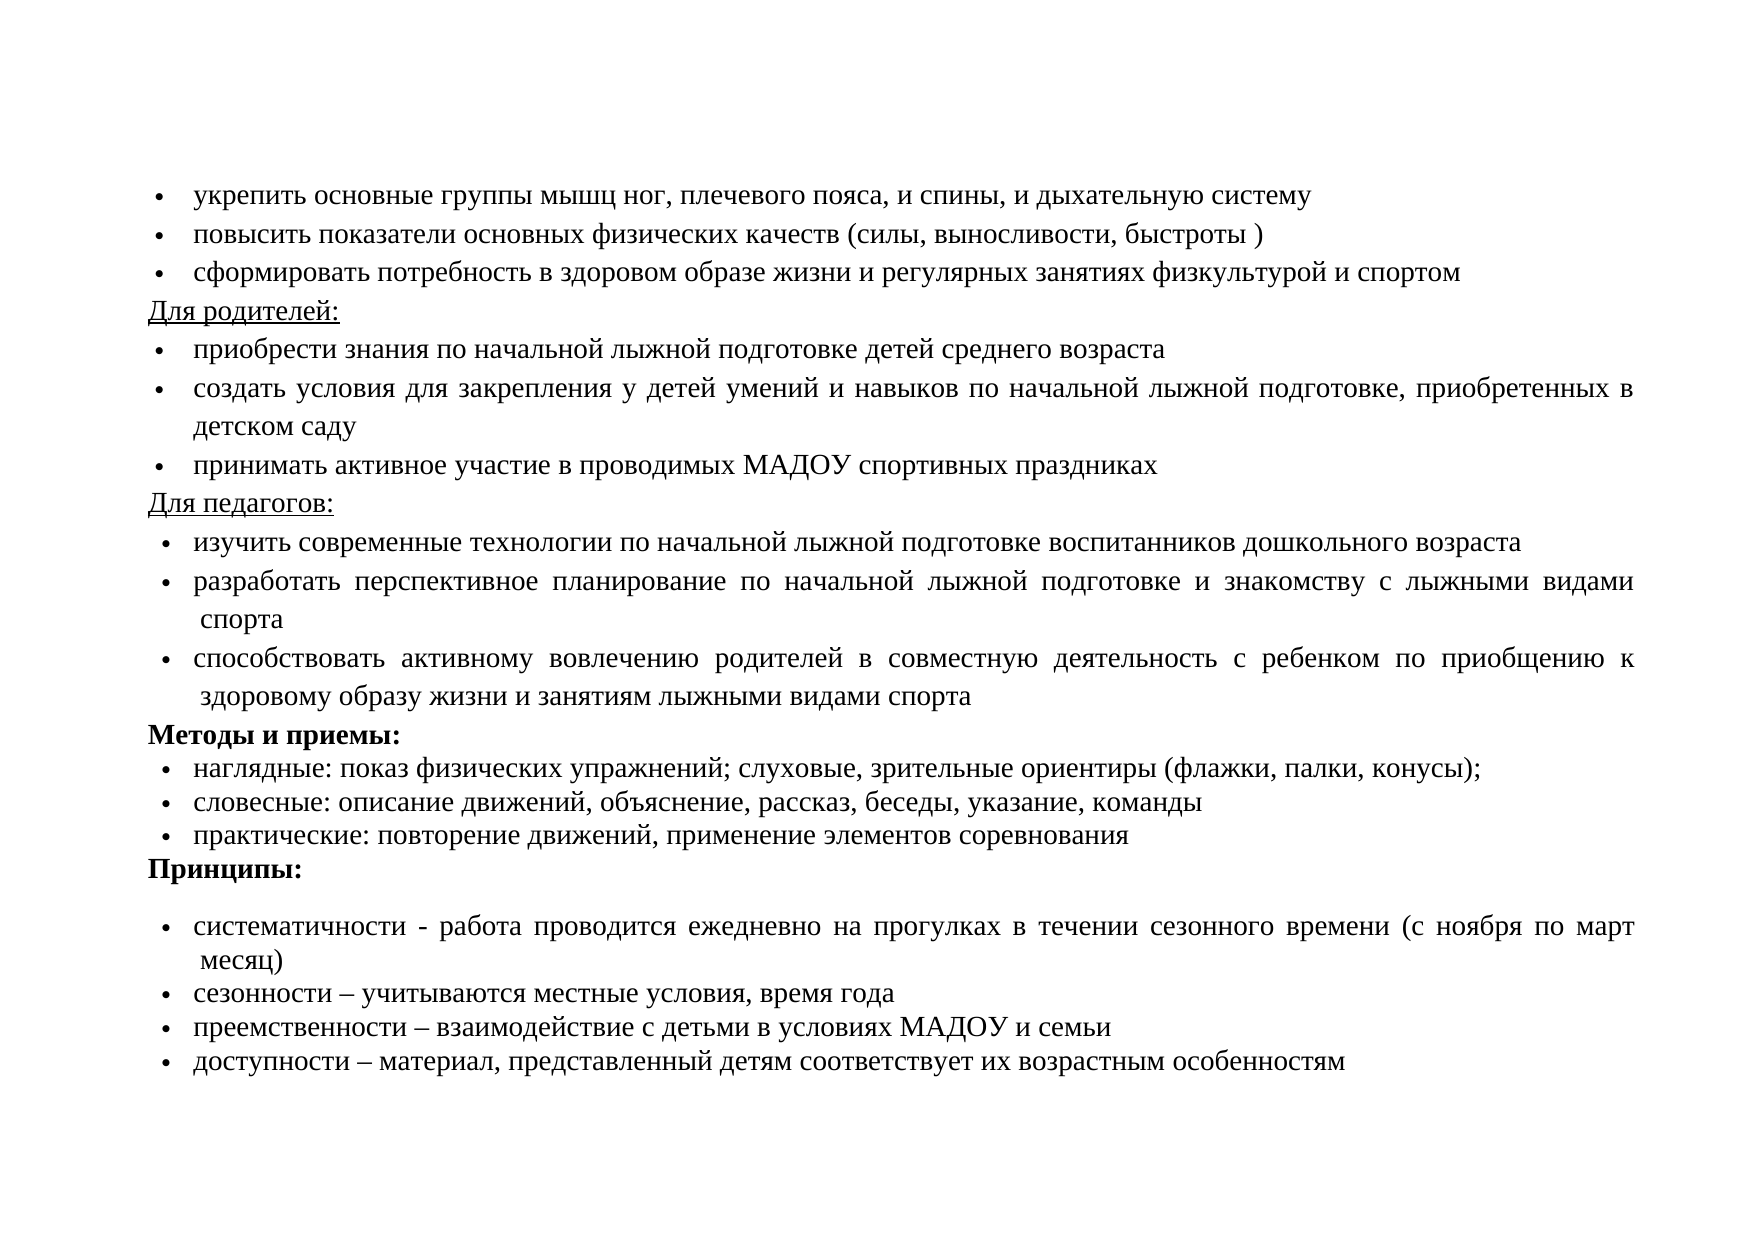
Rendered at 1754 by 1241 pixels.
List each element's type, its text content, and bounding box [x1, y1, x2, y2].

text Для педагогов: [118, 486, 1636, 519]
list систематичности - работа проводится ежедневно на прогулках в течении сезонного времени (с ноября по март месяц) [162, 908, 1636, 976]
list преемственности – взаимодействие с детьми в условиях МАДОУ и семьи [162, 1009, 1636, 1043]
list разработать перспективное планирование по начальной лыжной подготовке и знакомству с лыжными видами спорта [162, 563, 1636, 635]
list сформировать потребность в здоровом образе жизни и регулярных занятиях физкультурой и спортом [156, 254, 1636, 288]
list повысить показатели основных физических качеств (силы, выносливости, быстроты ) [156, 216, 1636, 249]
list изучить современные технологии по начальной лыжной подготовке воспитанников дошкольного возраста [162, 524, 1636, 558]
list способствовать активному вовлечению родителей в совместную деятельность с ребенком по приобщению к здоровому образу жизни и занятиям лыжными видами спорта [162, 640, 1636, 712]
list практические: повторение движений, применение элементов соревнования [162, 817, 1636, 851]
text Методы и приемы: [118, 717, 1636, 750]
list сезонности – учитываются местные условия, время года [162, 976, 1636, 1009]
list приобрести знания по начальной лыжной подготовке детей среднего возраста [156, 331, 1636, 365]
list принимать активное участие в проводимых МАДОУ спортивных праздниках [156, 447, 1636, 481]
text Для родителей: [118, 293, 1636, 326]
list создать условия для закрепления у детей умений и навыков по начальной лыжной подготовке, приобретенных в детском саду [156, 370, 1636, 442]
list доступности – материал, представленный детям соответствует их возрастным особенностям [162, 1043, 1636, 1076]
list укрепить основные группы мышц ног, плечевого пояса, и спины, и дыхательную систему [156, 177, 1636, 211]
text Принципы: [118, 851, 1633, 884]
list наглядные: показ физических упражнений; слуховые, зрительные ориентиры (флажки, палки, конусы); [162, 750, 1636, 784]
list словесные: описание движений, объяснение, рассказ, беседы, указание, команды [162, 784, 1636, 817]
